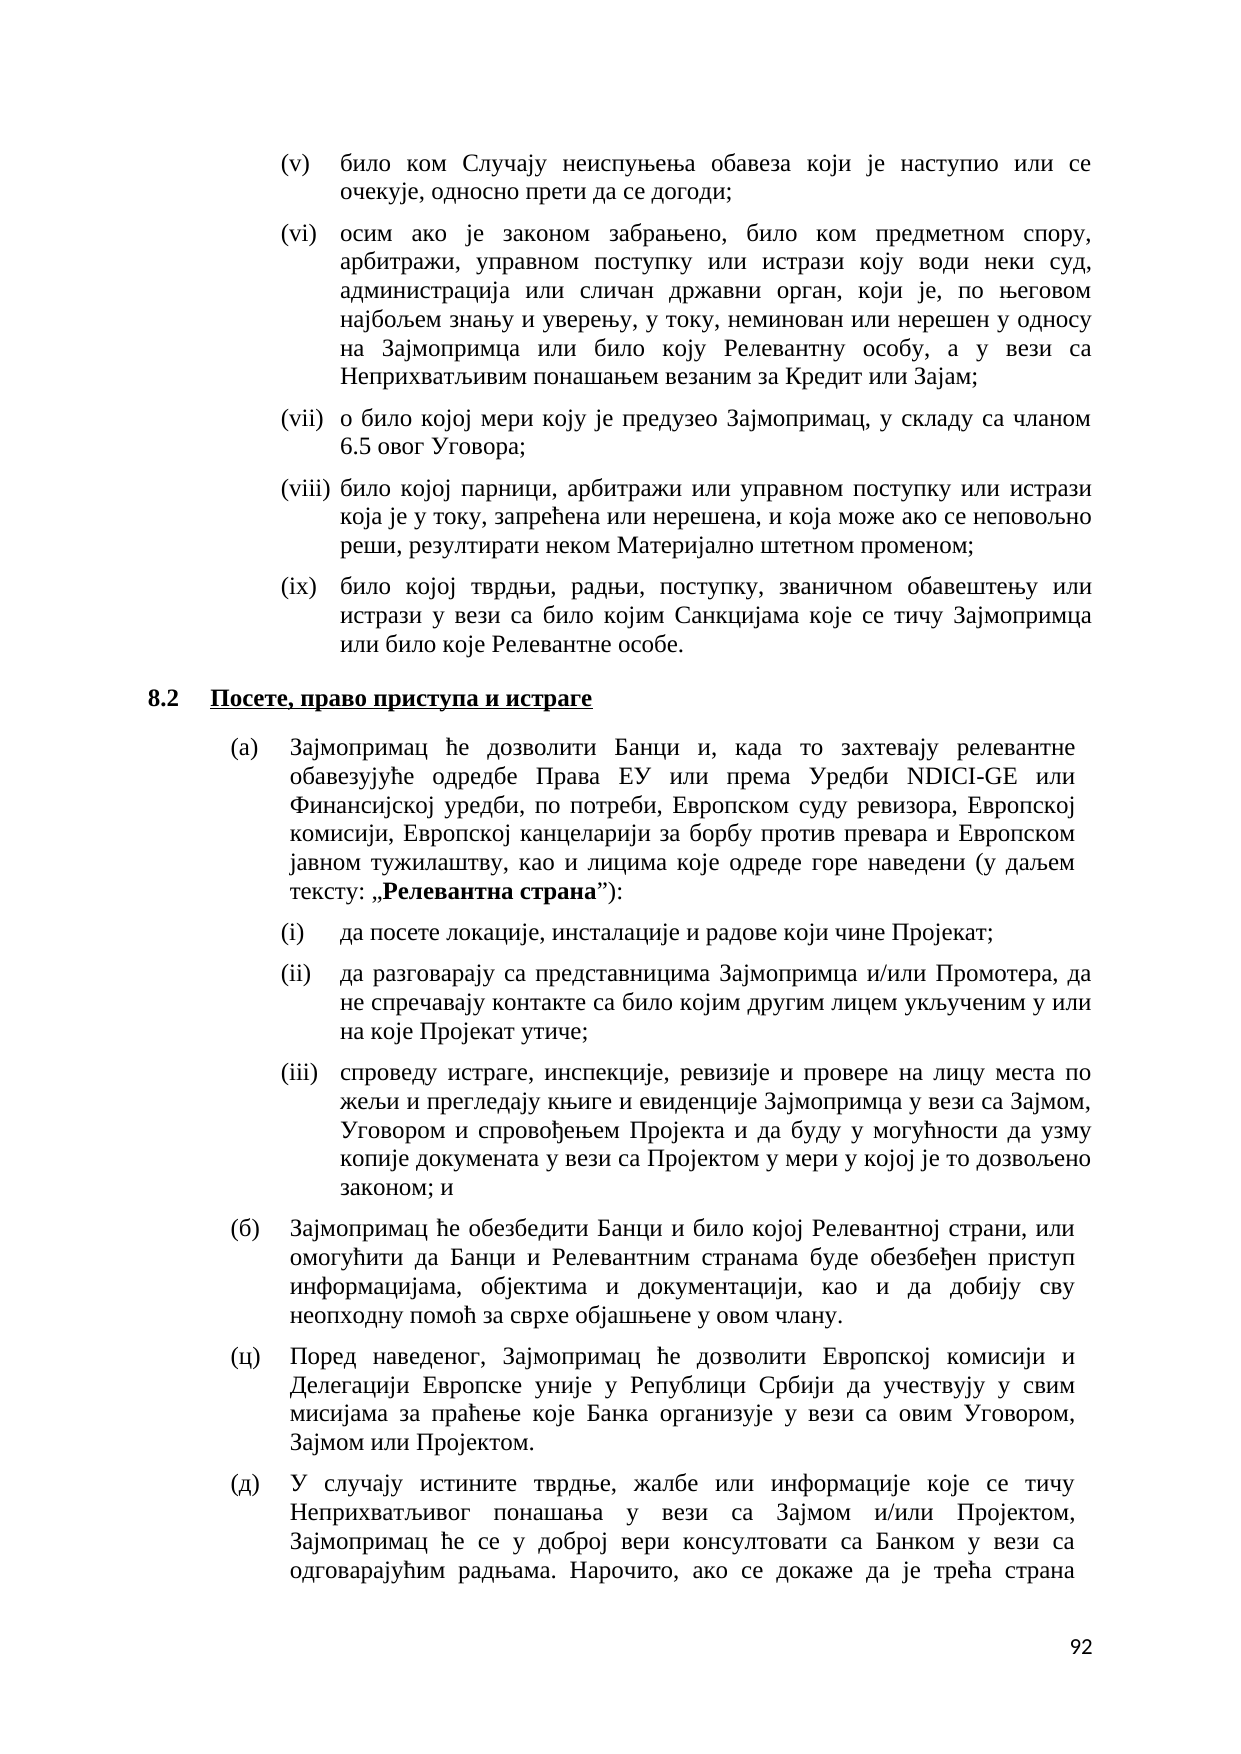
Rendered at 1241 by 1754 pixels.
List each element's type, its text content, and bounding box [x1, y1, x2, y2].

list осим ако је законом забрањено, било ком предметном спору, арбитражи, управном поступку или истрази коју води неки суд, администрација или сличан државни орган, који је, по његовом најбољем знању и уверењу, у току, неминован или нерешен у односу на Зајмопримца или било коју Релевантну особу, а у вези са Неприхватљивим понашањем везаним за Кредит или Зајам; [281, 218, 1092, 390]
list да разговарају са представницима Зајмопримца и/или Промотера, да не спречавају контакте са било којим другим лицем укљученим у или на које Пројекат утиче; [281, 958, 1092, 1045]
text (б) Зајмопримац ће обезбедити Банци и било којој Релевантној страни, или омогућити да Банци и Релевантним странама буде обезбеђен приступ информацијама, објектима и документацији, као и да добију сву неопходну помоћ за сврхе објашњене у овом члану. [230, 1213, 1076, 1328]
subtitle 8.2 Посете, право приступа и истраге [148, 683, 1092, 711]
list било којој парници, арбитражи или управном поступку или истрази која је у току, запрећена или нерешена, и која може ако се неповољно реши, резултирати неком Материјално штетном променом; [281, 473, 1092, 559]
text (ц) Поред наведеног, Зајмопримац ће дозволити Европској комисији и Делегацији Европске уније у Републици Србији да учествују у свим мисијама за праћење које Банка организује у вези са овим Уговором, Зајмом или Пројектом. [230, 1341, 1076, 1456]
list о било којој мери коју је предузео Зајмопримац, у складу са чланом 6.5 овог Уговора; [281, 403, 1092, 460]
list спроведу истраге, инспекције, ревизије и провере на лицу места по жељи и прегледају књиге и евиденције Зајмопримца у вези са Зајмом, Уговором и спровођењем Пројекта и да буду у могућности да узму копије докумената у вези са Пројектом у мери у којој је то дозвољено законом; и [281, 1057, 1092, 1201]
list да посете локације, инсталације и радове који чине Пројекат; [281, 917, 1092, 946]
list било којој тврдњи, радњи, поступку, званичном обавештењу или истрази у вези са било којим Санкцијама које се тичу Зајмопримца или било које Релевантне особе. [281, 571, 1092, 658]
list било ком Случају неиспуњења обавеза који је наступио или се очекује, односно прети да се догоди; [281, 148, 1092, 205]
text (a) Зајмопримац ће дозволити Банци и, када то захтевају релевантне обавезујуће одредбе Права ЕУ или према Уредби NDICI-GE или Финансијској уредби, по потреби, Европском суду ревизора, Европској комисији, Европској канцеларији за борбу против превара и Европском јавном тужилаштву, као и лицима које одреде горе наведени (у даљем тексту: „Релевантна странаˮ): [230, 732, 1076, 905]
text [230, 1468, 1076, 1583]
